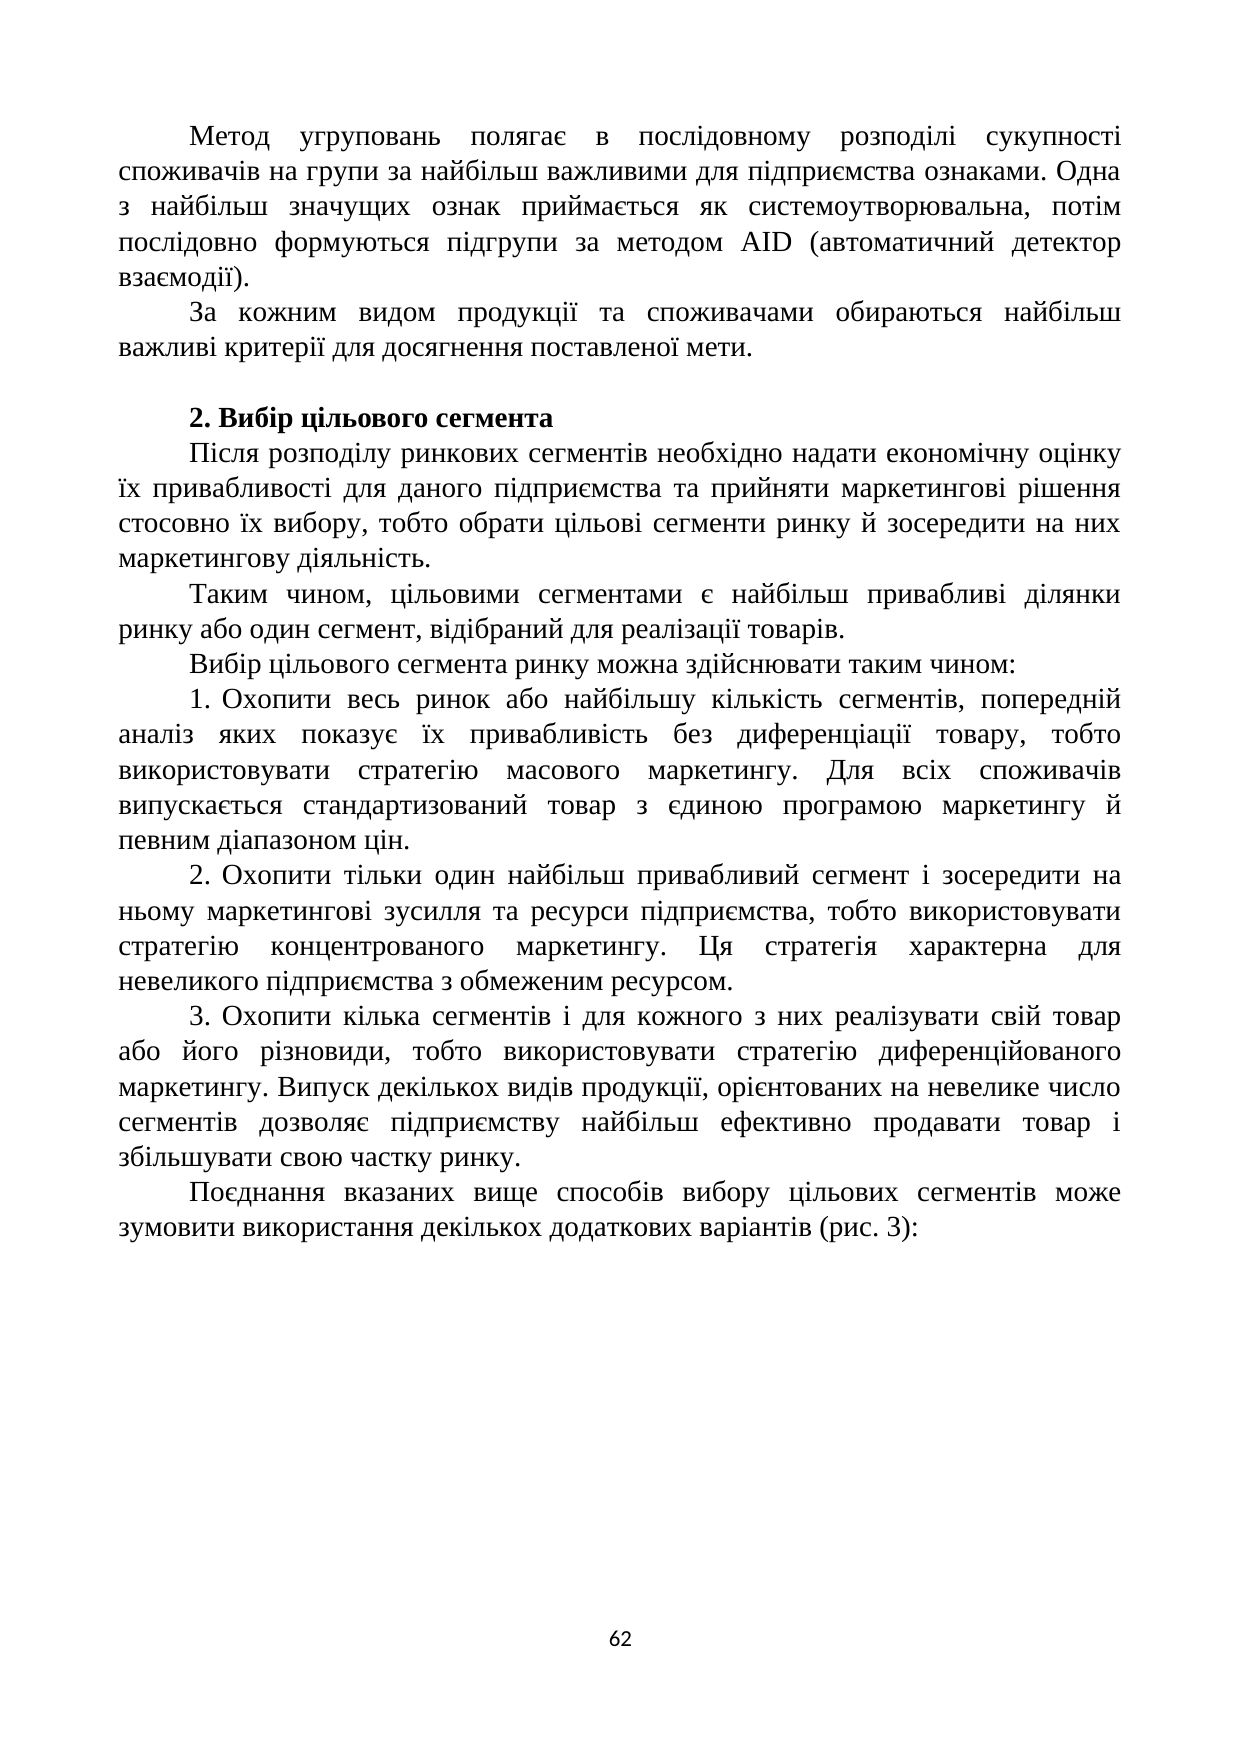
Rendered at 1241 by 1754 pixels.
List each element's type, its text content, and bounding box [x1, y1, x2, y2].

text Метод угруповань полягає в послідовному розподілі сукупності споживачів на групи за найбільш важливими для підприємства ознаками. Одна з найбільш значущих ознак приймається як системоутворювальна, потім послідовно формуються підгрупи за методом AID (автоматичний детектор взаємодії). [118, 118, 1122, 292]
list Охопити тільки один найбільш привабливий сегмент і зосередити на ньому маркетингові зусилля та ресурси підприємства, тобто використовувати стратегію концентрованого маркетингу. Ця стратегія характерна для невеликого підприємства з обмеженим ресурсом. [118, 857, 1122, 997]
text Після розподілу ринкових сегментів необхідно надати економічну оцінку їх привабливості для даного підприємства та прийняти маркетингові рішення стосовно їх вибору, тобто обрати цільові сегменти ринку й зосередити на них маркетингову діяльність. [118, 435, 1122, 574]
text За кожним видом продукції та споживачами обираються найбільш важливі критерії для досягнення поставленої мети. [118, 294, 1122, 363]
text Поєднання вказаних вище способів вибору цільових сегментів може зумовити використання декількох додаткових варіантів (рис. 3): [118, 1174, 1122, 1243]
text Вибір цільового сегмента ринку можна здійснювати таким чином: [118, 646, 1122, 680]
list Охопити весь ринок або найбільшу кількість сегментів, попередній аналіз яких показує їх привабливість без диференціації товару, тобто використовувати стратегію масового маркетингу. Для всіх споживачів випускається стандартизований товар з єдиною програмою маркетингу й певним діапазоном цін. [118, 681, 1122, 856]
text Таким чином, цільовими сегментами є найбільш привабливі ділянки ринку або один сегмент, відібраний для реалізації товарів. [118, 576, 1122, 644]
text 2. Вибір цільового сегмента [118, 400, 1122, 433]
list Охопити кілька сегментів і для кожного з них реалізувати свій товар або його різновиди, тобто використовувати стратегію диференційованого маркетингу. Випуск декількох видів продукції, орієнтованих на невелике число сегментів дозволяє підприємству найбільш ефективно продавати товар і збільшувати свою частку ринку. [118, 998, 1122, 1173]
